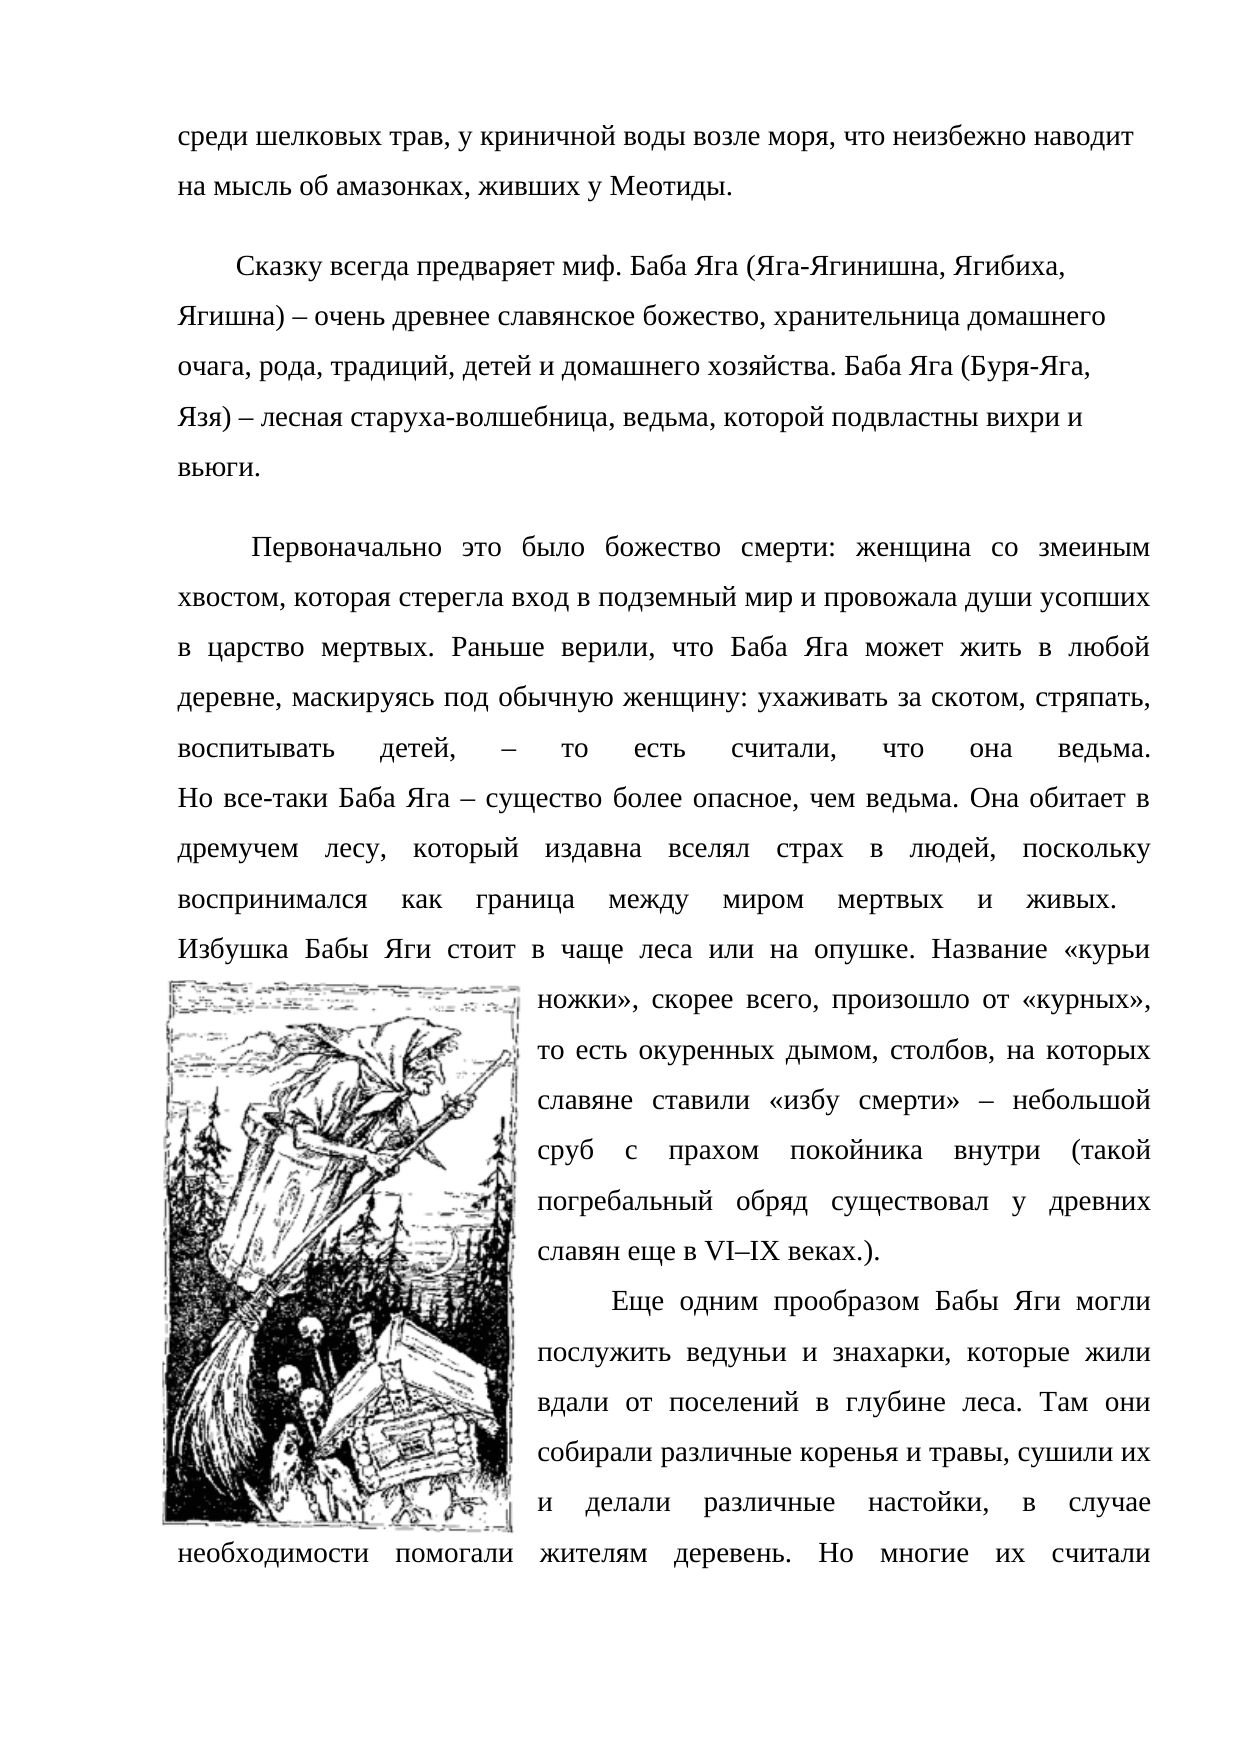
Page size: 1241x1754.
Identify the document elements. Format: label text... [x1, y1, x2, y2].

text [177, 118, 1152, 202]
text Первоначально это было божество смерти: женщина со змеиным хвостом, которая стерегла вход в подземный мир и провожала души усопших в царство мертвых. Раньше верили, что Баба Яга может жить в любой деревне, маскируясь под обычную женщину: ухаживать за скотом, стряпать, воспитывать детей, – то есть считали, что она ведьма. Но все-таки Баба Яга – существо более опасное, чем ведьма. Она обитает в дремучем лесу, который издавна вселял страх в людей, поскольку воспринимался как граница между миром мертвых и живых. Избушка Бабы Яги стоит в чаще леса или на опушке. Название «курьи ножки», скорее всего, произошло от «курных», то есть окуренных дымом, столбов, на которых славяне ставили «избу смерти» – небольшой сруб с прахом покойника внутри (такой погребальный обряд существовал у древних славян еще в VI–IХ веках.). [177, 529, 1152, 1267]
picture [162, 980, 522, 1534]
text Сказку всегда предваряет миф. Баба Яга (Яга-Ягинишна, Ягибиха, Ягишна) – очень древнее славянское божество, хранительница домашнего очага, рода, традиций, детей и домашнего хозяйства. Баба Яга (Буря-Яга, Язя) – лесная старуха-волшебница, ведьма, которой подвластны вихри и вьюги. [177, 248, 1152, 483]
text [177, 1283, 1152, 1568]
